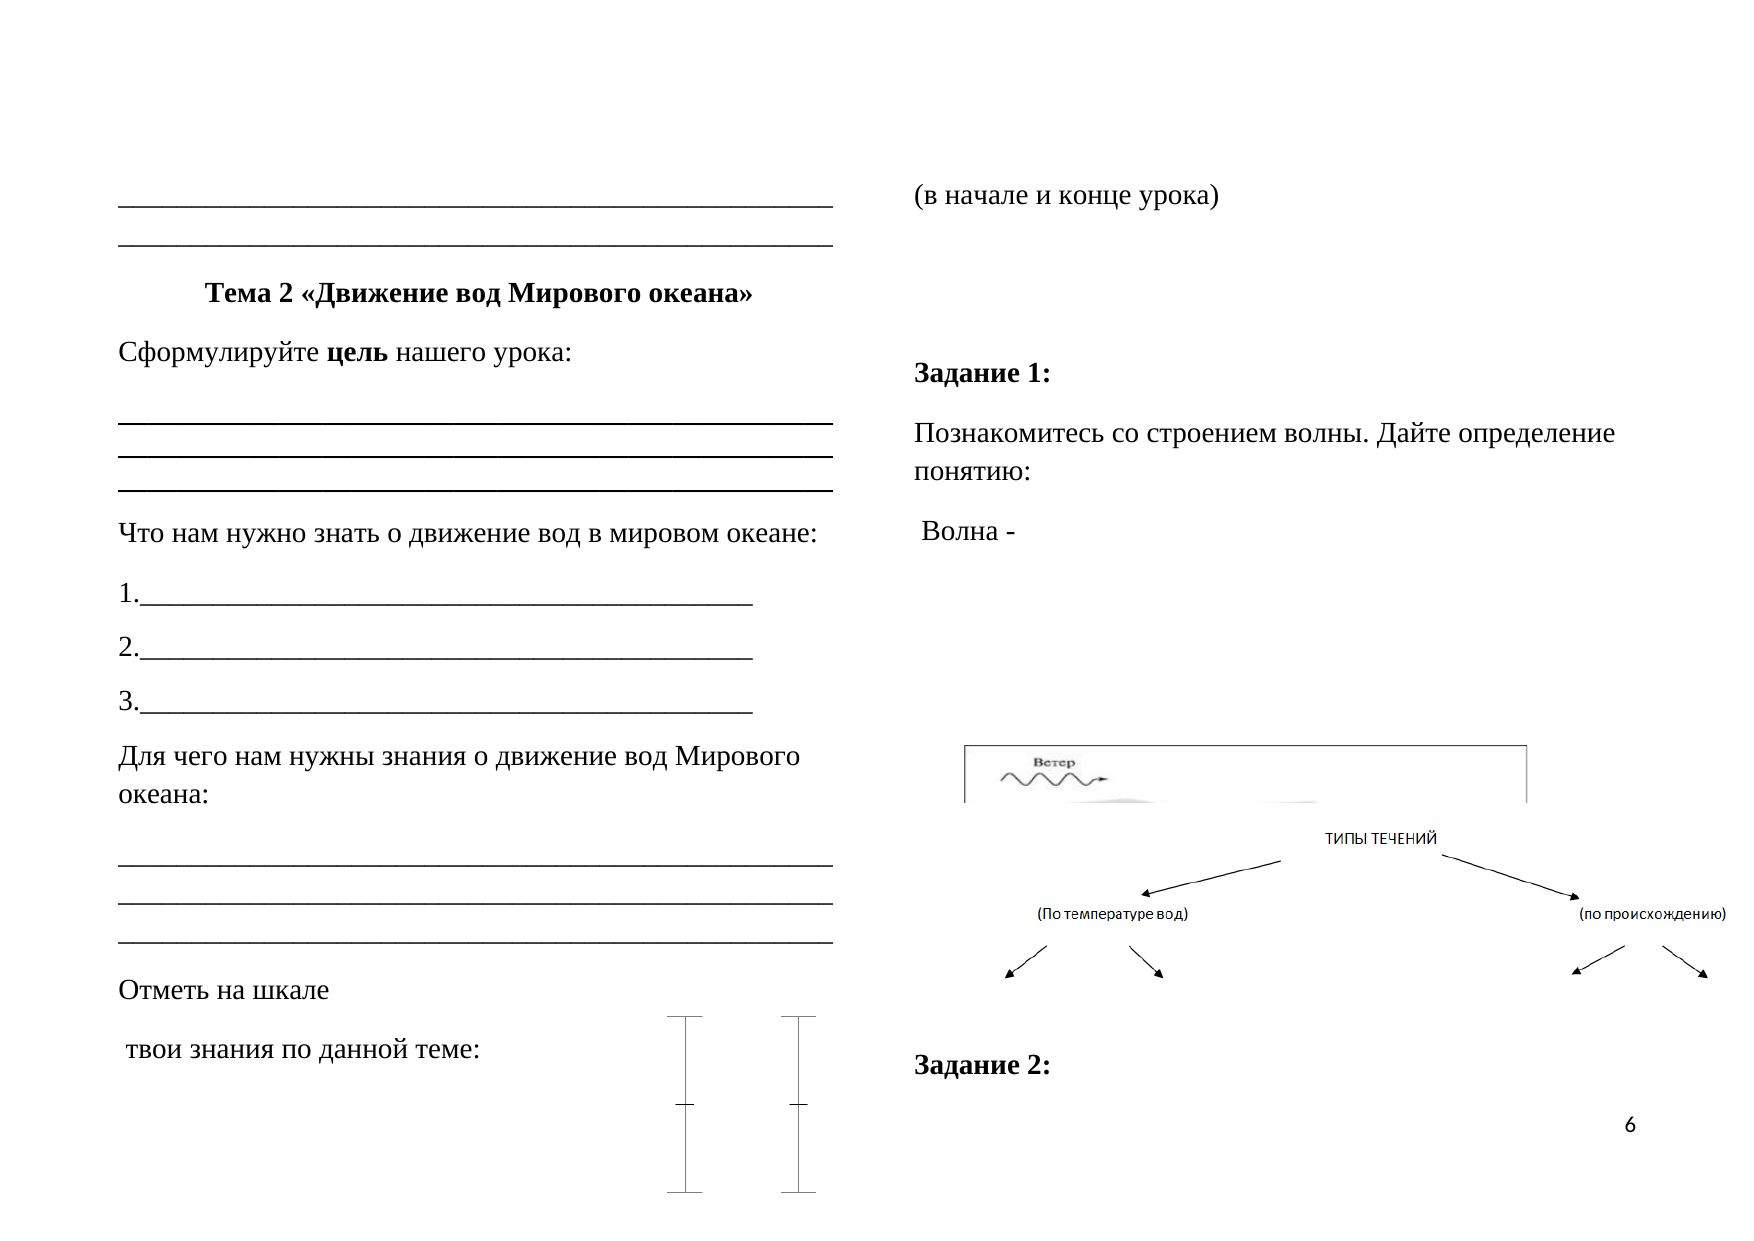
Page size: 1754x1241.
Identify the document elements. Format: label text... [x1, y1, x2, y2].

text Отметь на шкале [118, 972, 840, 1006]
text Сформулируйте цель нашего урока: [118, 334, 840, 368]
text Задание 2: [914, 945, 1636, 1081]
text 2.__________________________________________ [118, 629, 840, 663]
text ___________________________________________________________________________________________________________________________________________________ [118, 394, 840, 494]
text (в начале и конце урока) [914, 177, 1636, 211]
text Тема 2 «Движение вод Мирового океана» [118, 275, 840, 309]
text твои знания по данной теме: [118, 1032, 632, 1065]
text Что нам нужно знать о движение вод в мировом океане: [118, 515, 840, 549]
text Познакомитесь со строением волны. Дайте определение понятию: [914, 415, 1636, 487]
text ___________________________________________________________________________________________________________________________________________________ [118, 836, 840, 946]
text Для чего нам нужны знания о движение вод Мирового океана: [118, 738, 840, 810]
picture [963, 745, 1754, 1022]
picture [632, 992, 841, 1205]
text 3.__________________________________________ [118, 683, 840, 717]
text Задание 1: [914, 355, 1636, 389]
text Волна - [914, 513, 1636, 546]
text 1.__________________________________________ [118, 575, 840, 608]
